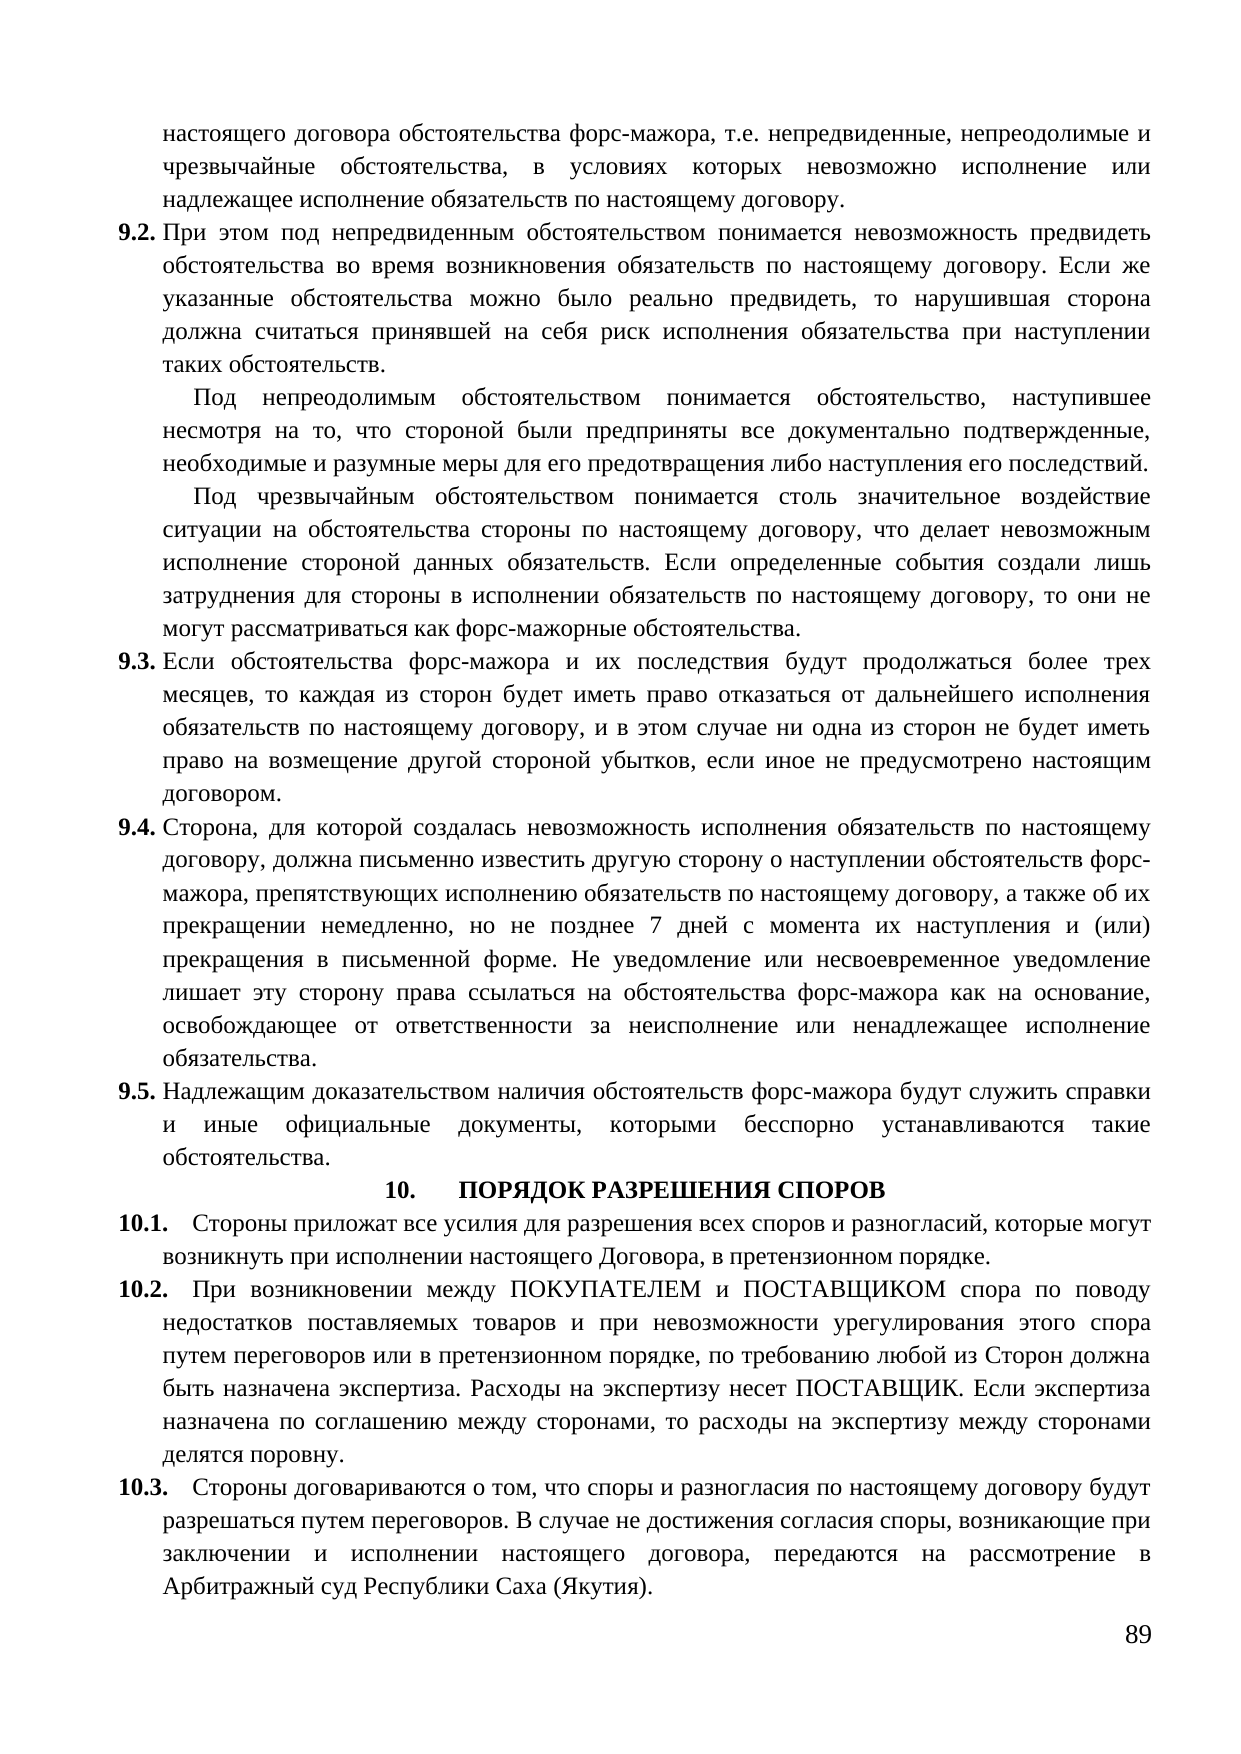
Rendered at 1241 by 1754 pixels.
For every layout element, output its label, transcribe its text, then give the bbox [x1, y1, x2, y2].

list При возникновении между ПОКУПАТЕЛЕМ и ПОСТАВЩИКОМ спора по поводу недостатков поставляемых товаров и при невозможности урегулирования этого спора путем переговоров или в претензионном порядке, по требованию любой из Сторон должна быть назначена экспертиза. Расходы на экспертизу несет ПОСТАВЩИК. Если экспертиза назначена по соглашению между сторонами, то расходы на экспертизу между сторонами делятся поровну. [118, 1274, 1152, 1468]
list Стороны приложат все усилия для разрешения всех споров и разногласий, которые могут возникнуть при исполнении настоящего Договора, в претензионном порядке. [118, 1208, 1152, 1269]
list Надлежащим доказательством наличия обстоятельств форс-мажора будут служить справки и иные официальные документы, которыми бесспорно устанавливаются такие обстоятельства. [118, 1076, 1152, 1171]
list ПОРЯДОК РАЗРЕШЕНИЯ СПОРОВ [118, 1175, 1152, 1203]
list Стороны договариваются о том, что споры и разногласия по настоящему договору будут разрешаться путем переговоров. В случае не достижения согласия споры, возникающие при заключении и исполнении настоящего договора, передаются на рассмотрение в Арбитражный суд Республики Саха (Якутия). [118, 1472, 1152, 1600]
list При этом под непредвиденным обстоятельством понимается невозможность предвидеть обстоятельства во время возникновения обязательств по настоящему договору. Если же указанные обстоятельства можно было реально предвидеть, то нарушившая сторона должна считаться принявшей на себя риск исполнения обязательства при наступлении таких обстоятельств. [118, 217, 1152, 378]
list Сторона, для которой создалась невозможность исполнения обязательств по настоящему договору, должна письменно известить другую сторону о наступлении обстоятельств форс-мажора, препятствующих исполнению обязательств по настоящему договору, а также об их прекращении немедленно, но не позднее 7 дней с момента их наступления и (или) прекращения в письменной форме. Не уведомление или несвоевременное уведомление лишает эту сторону права ссылаться на обстоятельства форс-мажора как на основание, освобождающее от ответственности за неисполнение или ненадлежащее исполнение обязательства. [118, 812, 1152, 1071]
text Под чрезвычайным обстоятельством понимается столь значительное воздействие ситуации на обстоятельства стороны по настоящему договору, что делает невозможным исполнение стороной данных обязательств. Если определенные события создали лишь затруднения для стороны в исполнении обязательств по настоящему договору, то они не могут рассматриваться как форс-мажорные обстоятельства. [162, 481, 1152, 642]
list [118, 118, 1152, 213]
text Под непреодолимым обстоятельством понимается обстоятельство, наступившее несмотря на то, что стороной были предприняты все документально подтвержденные, необходимые и разумные меры для его предотвращения либо наступления его последствий. [162, 382, 1152, 477]
list Если обстоятельства форс-мажора и их последствия будут продолжаться более трех месяцев, то каждая из сторон будет иметь право отказаться от дальнейшего исполнения обязательств по настоящему договору, и в этом случае ни одна из сторон не будет иметь право на возмещение другой стороной убытков, если иное не предусмотрено настоящим договором. [118, 646, 1152, 807]
